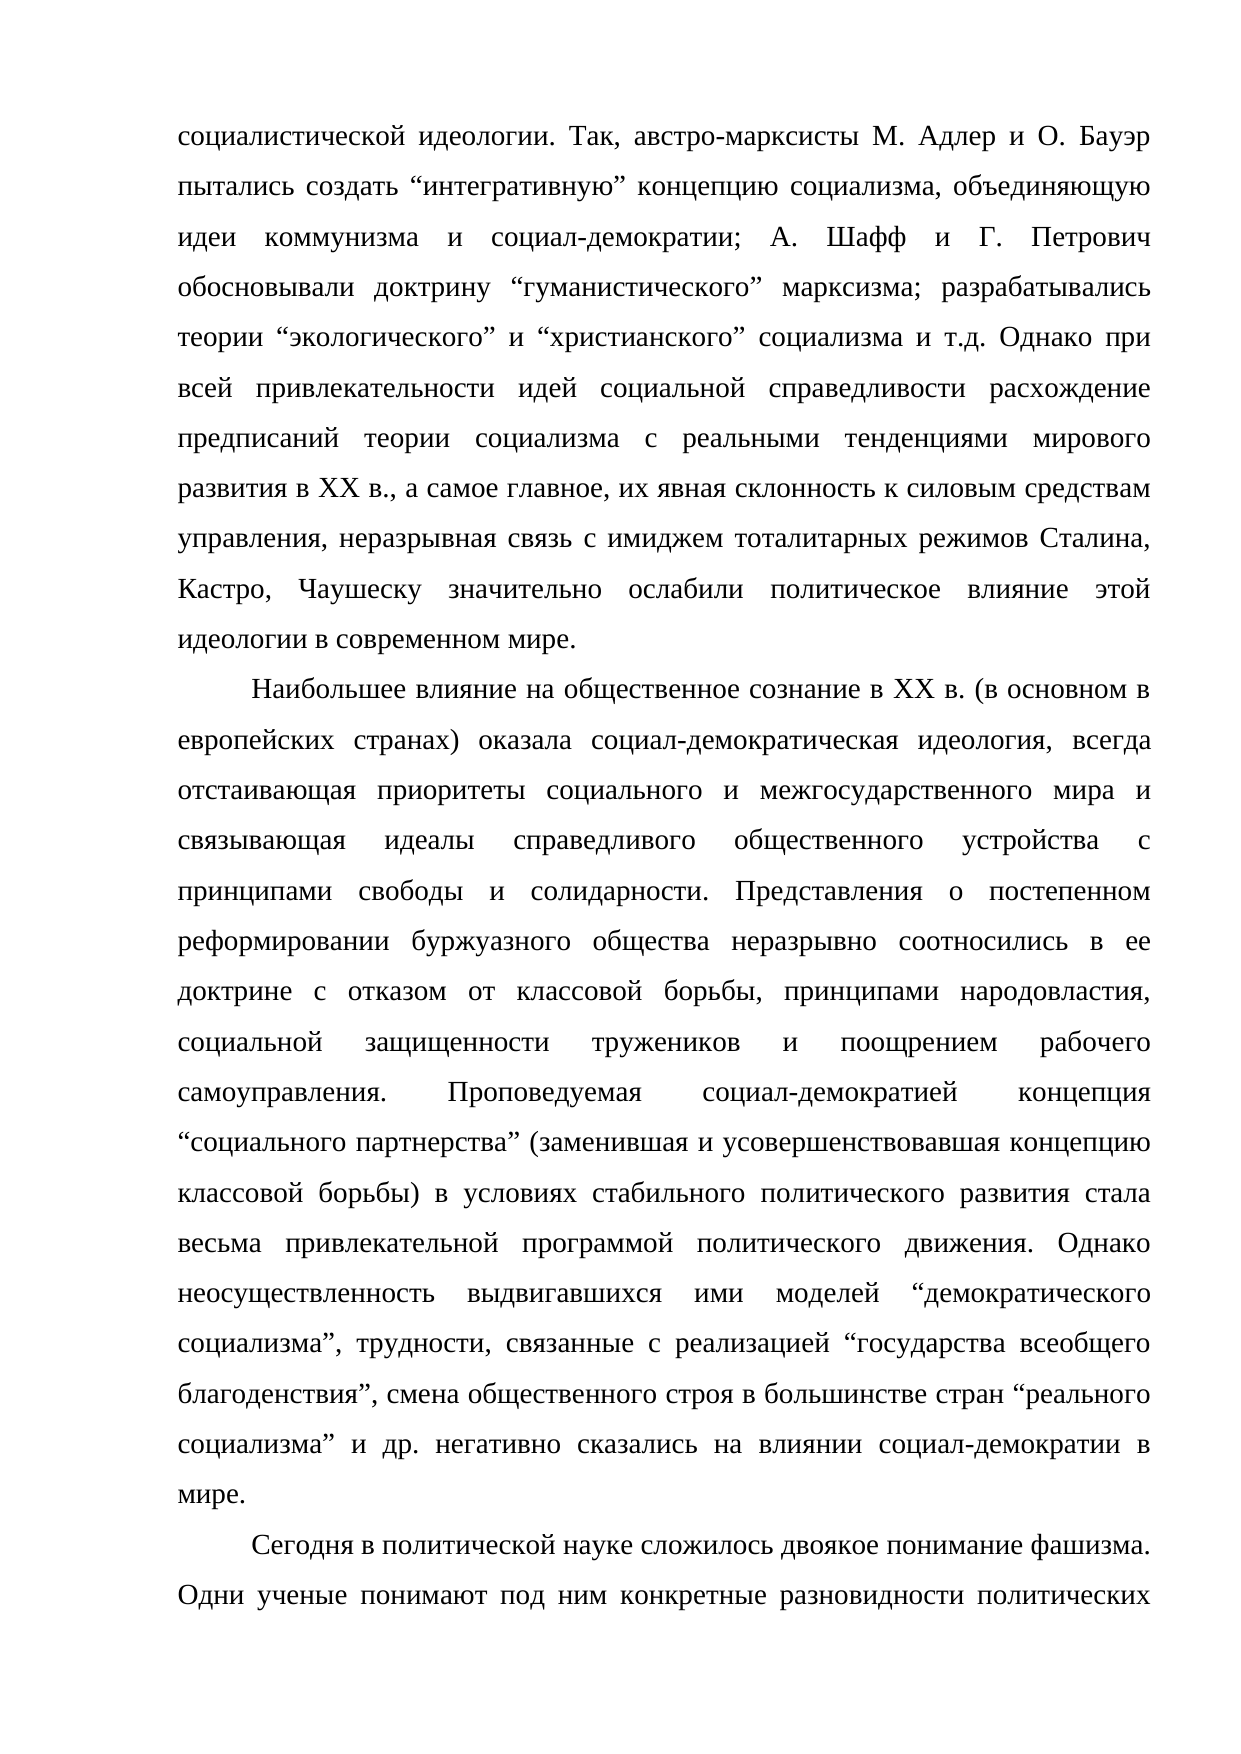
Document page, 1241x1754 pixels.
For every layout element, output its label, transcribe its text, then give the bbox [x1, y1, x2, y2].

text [177, 1527, 1152, 1611]
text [177, 118, 1152, 655]
text Наибольшее влияние на общественное сознание в XX в. (в основном в европейских странах) оказала социал-демократическая идеология, всегда отстаивающая приоритеты социального и межгосударственного мира и связывающая идеалы справедливого общественного устройства с принципами свободы и солидарности. Представления о постепенном реформировании буржуазного общества неразрывно соотносились в ее доктрине с отказом от классовой борьбы, принципами народовластия, социальной защищенности тружеников и поощрением рабочего самоуправления. Проповедуемая социал-демократией концепция “социального партнерства” (заменившая и усовершенствовавшая концепцию классовой борьбы) в условиях стабильного политического развития стала весьма привлекательной программой политического движения. Однако неосуществленность выдвигавшихся ими моделей “демократического социализма”, трудности, связанные с реализацией “государства всеобщего благоденствия”, смена общественного строя в большинстве стран “реального социализма” и др. негативно сказались на влиянии социал-демократии в мире. [177, 672, 1152, 1510]
